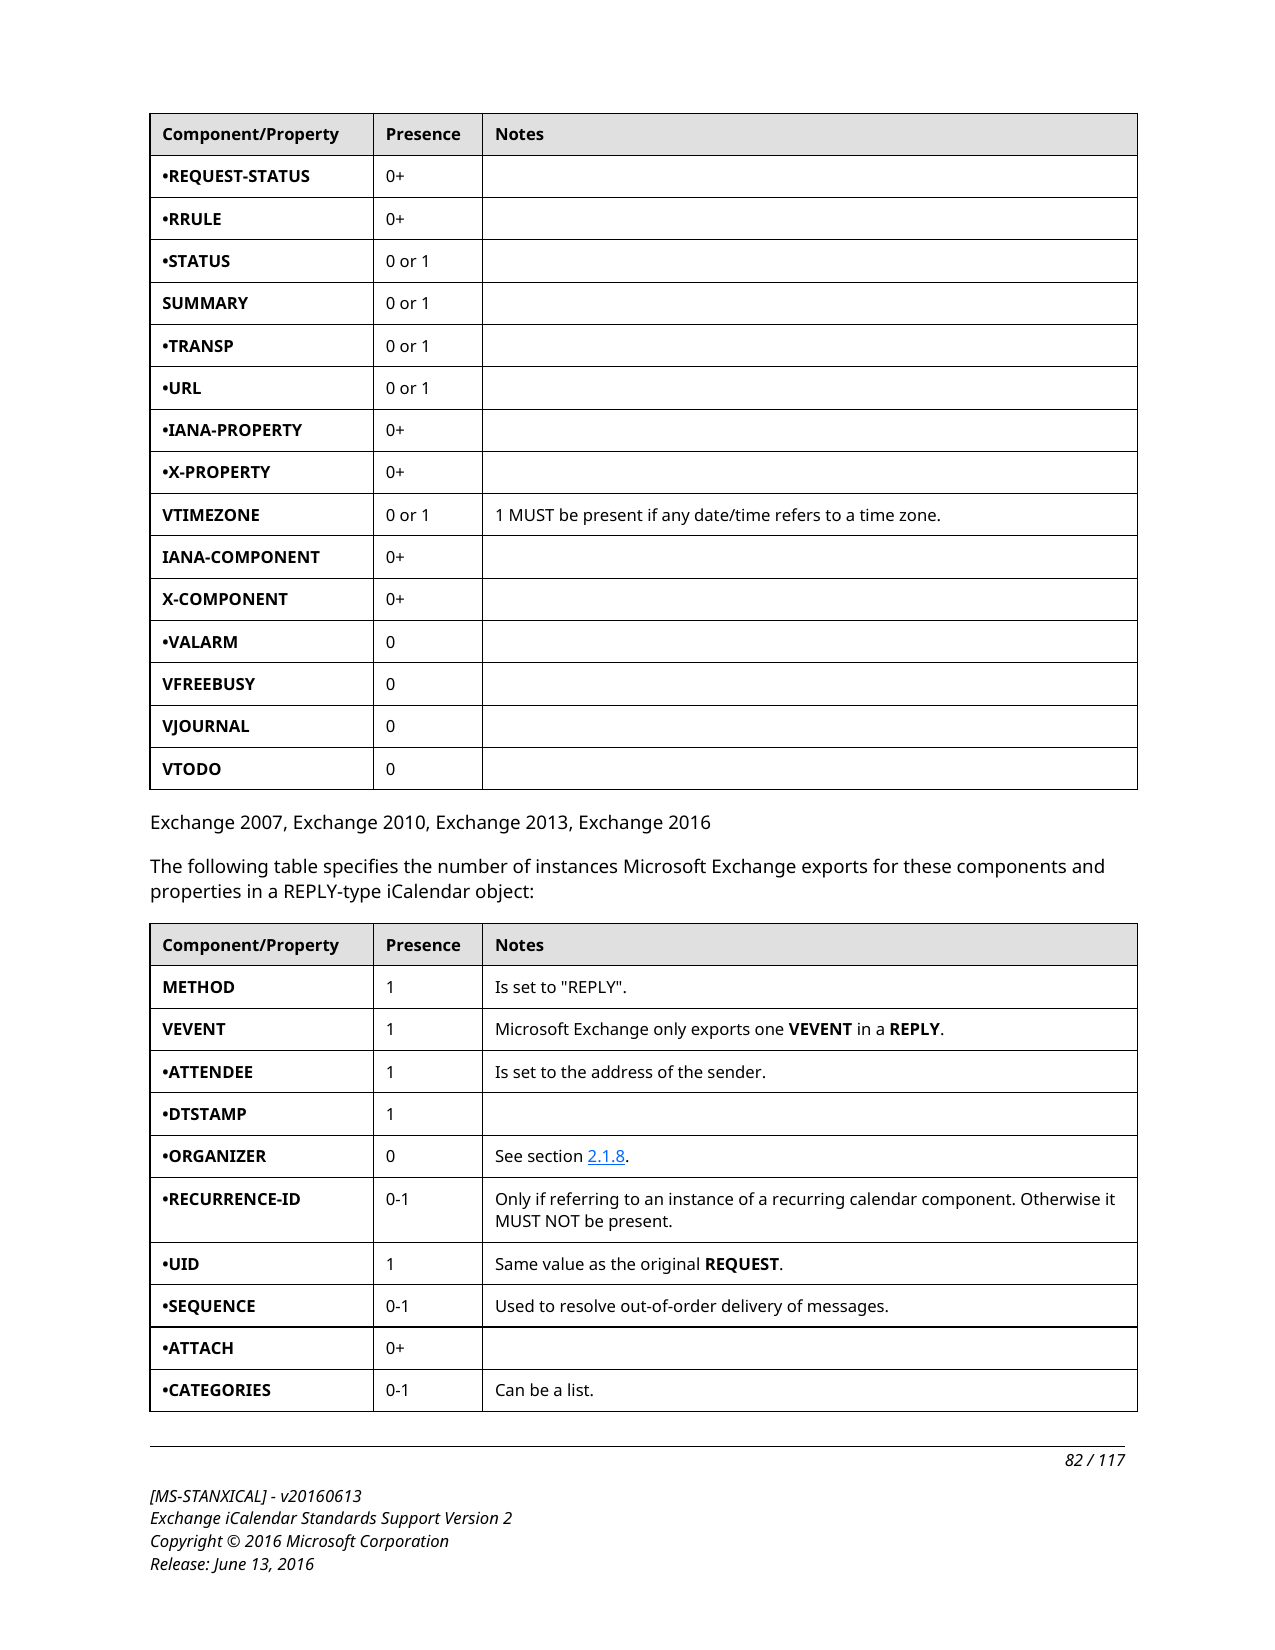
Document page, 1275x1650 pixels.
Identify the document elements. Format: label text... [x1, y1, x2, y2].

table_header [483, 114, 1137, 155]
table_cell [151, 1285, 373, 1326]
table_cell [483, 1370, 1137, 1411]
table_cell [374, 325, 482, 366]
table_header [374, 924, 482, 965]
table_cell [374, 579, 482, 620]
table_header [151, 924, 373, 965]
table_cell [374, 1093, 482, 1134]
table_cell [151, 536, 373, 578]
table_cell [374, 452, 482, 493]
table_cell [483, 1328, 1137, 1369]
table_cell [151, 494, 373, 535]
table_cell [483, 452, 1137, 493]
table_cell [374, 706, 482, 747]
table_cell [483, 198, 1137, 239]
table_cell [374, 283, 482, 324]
text The following table specifies the number of instances Microsoft Exchange exports for these components and properties in a REPLY-type iCalendar object: [150, 853, 1125, 904]
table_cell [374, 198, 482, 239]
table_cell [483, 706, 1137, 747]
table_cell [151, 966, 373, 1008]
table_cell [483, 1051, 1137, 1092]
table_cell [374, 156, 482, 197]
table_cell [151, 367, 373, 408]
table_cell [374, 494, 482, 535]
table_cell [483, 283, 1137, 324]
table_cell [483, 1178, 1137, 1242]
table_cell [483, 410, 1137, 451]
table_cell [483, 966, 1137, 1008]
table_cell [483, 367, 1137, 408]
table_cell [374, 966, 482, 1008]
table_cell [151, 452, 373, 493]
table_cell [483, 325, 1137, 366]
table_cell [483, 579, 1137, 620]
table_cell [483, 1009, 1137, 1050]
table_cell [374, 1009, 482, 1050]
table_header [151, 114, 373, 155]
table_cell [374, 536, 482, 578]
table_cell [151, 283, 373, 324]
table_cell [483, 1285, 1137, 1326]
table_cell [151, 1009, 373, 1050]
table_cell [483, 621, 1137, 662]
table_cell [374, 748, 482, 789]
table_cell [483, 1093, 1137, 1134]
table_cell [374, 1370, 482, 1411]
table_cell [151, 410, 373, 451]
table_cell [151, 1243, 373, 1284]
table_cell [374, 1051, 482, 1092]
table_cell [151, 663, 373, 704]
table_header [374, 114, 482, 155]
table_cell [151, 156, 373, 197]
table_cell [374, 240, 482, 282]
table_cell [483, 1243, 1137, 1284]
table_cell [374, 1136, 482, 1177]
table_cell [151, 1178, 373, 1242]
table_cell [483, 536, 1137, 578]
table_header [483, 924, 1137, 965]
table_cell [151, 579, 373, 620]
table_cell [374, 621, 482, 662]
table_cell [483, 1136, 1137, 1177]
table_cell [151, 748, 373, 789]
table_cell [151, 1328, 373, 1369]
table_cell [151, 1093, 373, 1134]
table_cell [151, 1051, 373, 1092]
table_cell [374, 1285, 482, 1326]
text Exchange 2007, Exchange 2010, Exchange 2013, Exchange 2016 [150, 809, 1125, 834]
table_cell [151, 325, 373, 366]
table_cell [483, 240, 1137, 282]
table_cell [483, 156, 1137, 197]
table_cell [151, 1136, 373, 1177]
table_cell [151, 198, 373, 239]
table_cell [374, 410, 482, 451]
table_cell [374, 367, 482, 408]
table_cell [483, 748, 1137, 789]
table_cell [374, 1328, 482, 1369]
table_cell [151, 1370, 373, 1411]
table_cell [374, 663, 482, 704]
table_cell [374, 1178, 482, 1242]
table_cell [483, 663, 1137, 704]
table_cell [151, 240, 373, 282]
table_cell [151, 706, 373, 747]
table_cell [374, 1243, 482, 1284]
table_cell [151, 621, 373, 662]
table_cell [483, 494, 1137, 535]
